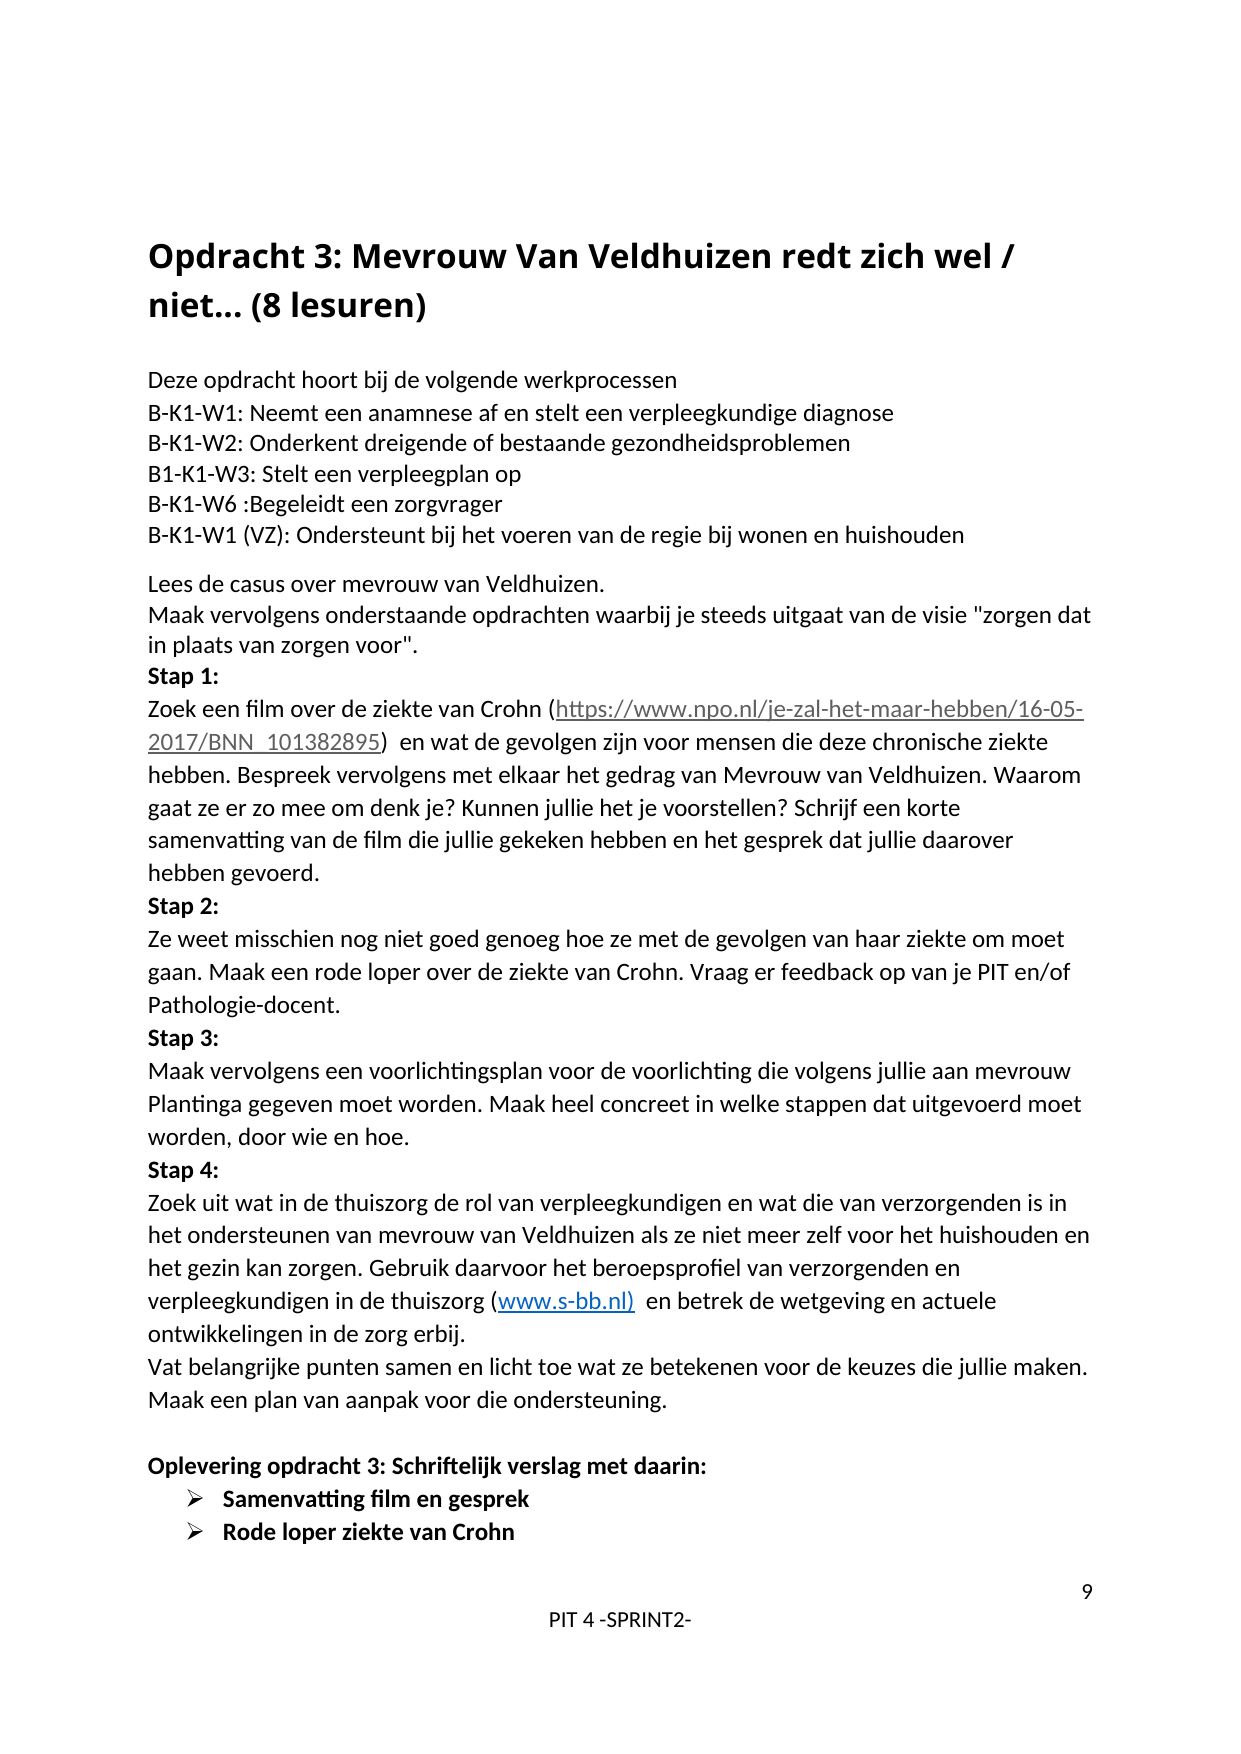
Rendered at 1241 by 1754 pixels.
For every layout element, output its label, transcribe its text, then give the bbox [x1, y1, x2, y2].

list Samenvatting film en gesprek [185, 1483, 1093, 1513]
list Rode loper ziekte van Crohn [185, 1516, 1093, 1546]
text Oplevering opdracht 3: Schriftelijk verslag met daarin: [148, 1450, 1093, 1481]
text Stap 1: [148, 660, 1093, 691]
text Maak vervolgens een voorlichtingsplan voor de voorlichting die volgens jullie aan mevrouw Plantinga gegeven moet worden. Maak heel concreet in welke stappen dat uitgevoerd moet worden, door wie en hoe. [148, 1055, 1093, 1151]
text Lees de casus over mevrouw van Veldhuizen. [148, 568, 1093, 599]
text Ze weet misschien nog niet goed genoeg hoe ze met de gevolgen van haar ziekte om moet gaan. Maak een rode loper over de ziekte van Crohn. Vraag er feedback op van je PIT en/of Pathologie-docent. [148, 923, 1093, 1020]
text Maak een plan van aanpak voor die ondersteuning. [148, 1384, 1093, 1415]
text B1-K1-W3: Stelt een verpleegplan op [148, 458, 1093, 488]
text Deze opdracht hoort bij de volgende werkprocessen [148, 364, 1093, 394]
text Stap 4: [148, 1154, 1093, 1184]
text B-K1-W6 :Begeleidt een zorgvrager [148, 488, 1093, 519]
text Stap 2: [148, 890, 1093, 921]
subtitle Opdracht 3: Mevrouw Van Veldhuizen redt zich wel / niet... (8 lesuren) [148, 233, 1093, 327]
text B-K1-W1 (VZ): Ondersteunt bij het voeren van de regie bij wonen en huishouden [148, 519, 1093, 549]
text Vat belangrijke punten samen en licht toe wat ze betekenen voor de keuzes die jullie maken. [148, 1351, 1093, 1382]
text Zoek uit wat in de thuiszorg de rol van verpleegkundigen en wat die van verzorgenden is in het ondersteunen van mevrouw van Veldhuizen als ze niet meer zelf voor het huishouden en het gezin kan zorgen. Gebruik daarvoor het beroepsprofiel van verzorgenden en verpleegkundigen in de thuiszorg (www.s-bb.nl) en betrek de wetgeving en actuele ontwikkelingen in de zorg erbij. [148, 1187, 1093, 1349]
text Zoek een film over de ziekte van Crohn (https://www.npo.nl/je-zal-het-maar-hebben/16-05-2017/BNN_101382895) en wat de gevolgen zijn voor mensen die deze chronische ziekte hebben. Bespreek vervolgens met elkaar het gedrag van Mevrouw van Veldhuizen. Waarom gaat ze er zo mee om denk je? Kunnen jullie het je voorstellen? Schrijf een korte samenvatting van de film die jullie gekeken hebben en het gesprek dat jullie daarover hebben gevoerd. [148, 693, 1093, 888]
text Maak vervolgens onderstaande opdrachten waarbij je steeds uitgaat van de visie "zorgen dat in plaats van zorgen voor". [148, 599, 1093, 660]
text Stap 3: [148, 1022, 1093, 1053]
text B-K1-W1: Neemt een anamnese af en stelt een verpleegkundige diagnose [148, 397, 1093, 427]
text B-K1-W2: Onderkent dreigende of bestaande gezondheidsproblemen [148, 427, 1093, 458]
